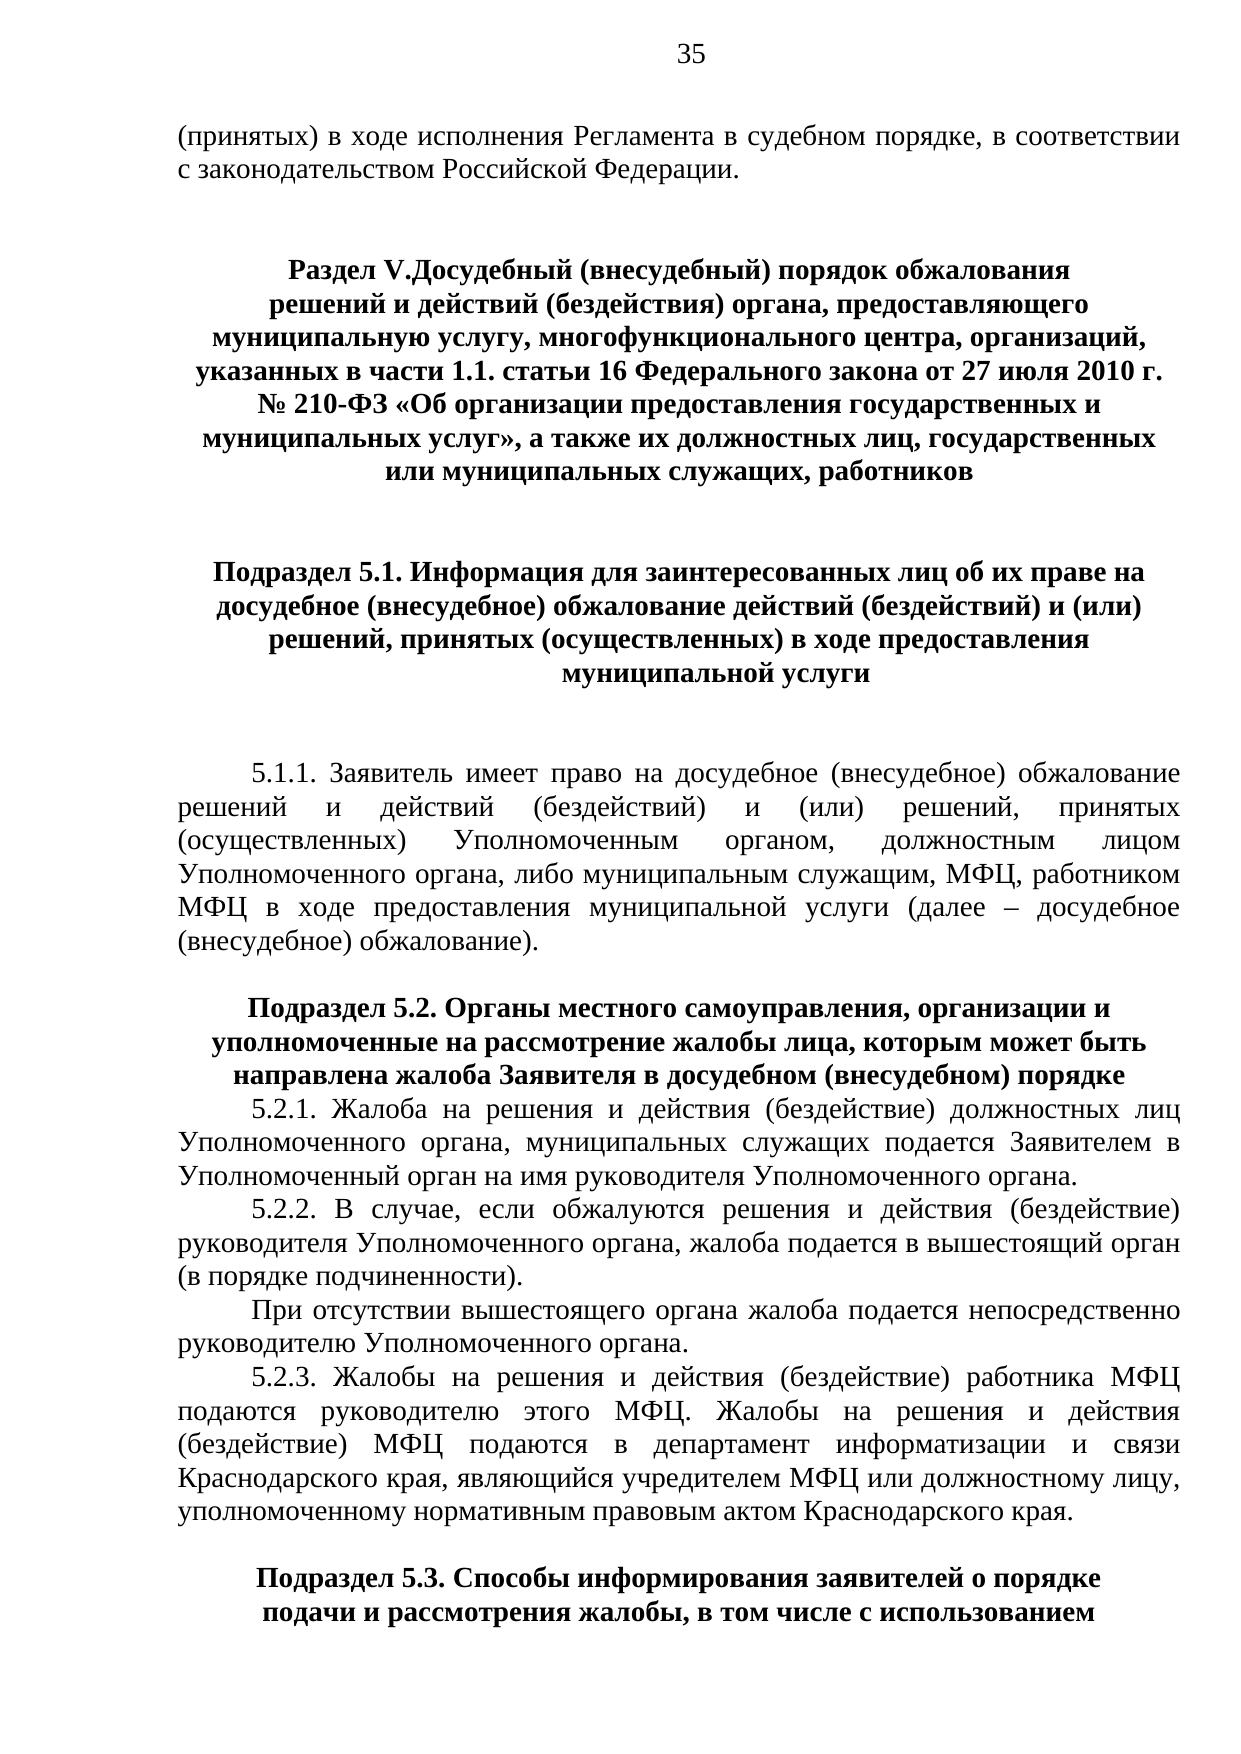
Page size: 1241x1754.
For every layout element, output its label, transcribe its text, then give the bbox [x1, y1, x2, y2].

text При отсутствии вышестоящего органа жалоба подается непосредственно руководителю Уполномоченного органа. [177, 1292, 1181, 1359]
text Раздел V.Досудебный (внесудебный) порядок обжалования [177, 252, 1181, 286]
text 5.2.1. Жалоба на решения и действия (бездействие) должностных лиц Уполномоченного органа, муниципальных служащих подается Заявителем в Уполномоченный орган на имя руководителя Уполномоченного органа. [177, 1091, 1181, 1191]
text 5.2.2. В случае, если обжалуются решения и действия (бездействие) руководителя Уполномоченного органа, жалоба подается в вышестоящий орган (в порядке подчиненности). [177, 1191, 1181, 1292]
text Подраздел 5.1. Информация для заинтересованных лиц об их праве на досудебное (внесудебное) обжалование действий (бездействий) и (или) решений, принятых (осуществленных) в ходе предоставления [177, 554, 1181, 655]
text 5.1.1. Заявитель имеет право на досудебное (внесудебное) обжалование решений и действий (бездействий) и (или) решений, принятых (осуществленных) Уполномоченным органом, должностным лицом Уполномоченного органа, либо муниципальным служащим, МФЦ, работником МФЦ в ходе предоставления муниципальной услуги (далее – досудебное (внесудебное) обжалование). [177, 755, 1181, 957]
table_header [177, 1560, 1180, 1627]
text решений и действий (бездействия) органа, предоставляющего [177, 286, 1181, 319]
text Подраздел 5.2. Органы местного самоуправления, организации и уполномоченные на рассмотрение жалобы лица, которым может быть направлена жалоба Заявителя в досудебном (внесудебном) порядке [177, 990, 1181, 1091]
text 5.2.3. Жалобы на решения и действия (бездействие) работника МФЦ подаются руководителю этого МФЦ. Жалобы на решения и действия (бездействие) МФЦ подаются в департамент информатизации и связи Краснодарского края, являющийся учредителем МФЦ или должностному лицу, уполномоченному нормативным правовым актом Краснодарского края. [177, 1359, 1181, 1527]
text муниципальную услугу, многофункционального центра, организаций, указанных в части 1.1. статьи 16 Федерального закона от 27 июля 2010 г. № 210-ФЗ «Об организации предоставления государственных и муниципальных услуг», а также их должностных лиц, государственных или муниципальных служащих, работников [177, 319, 1181, 487]
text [177, 118, 1181, 185]
text муниципальной услуги [177, 655, 1181, 688]
